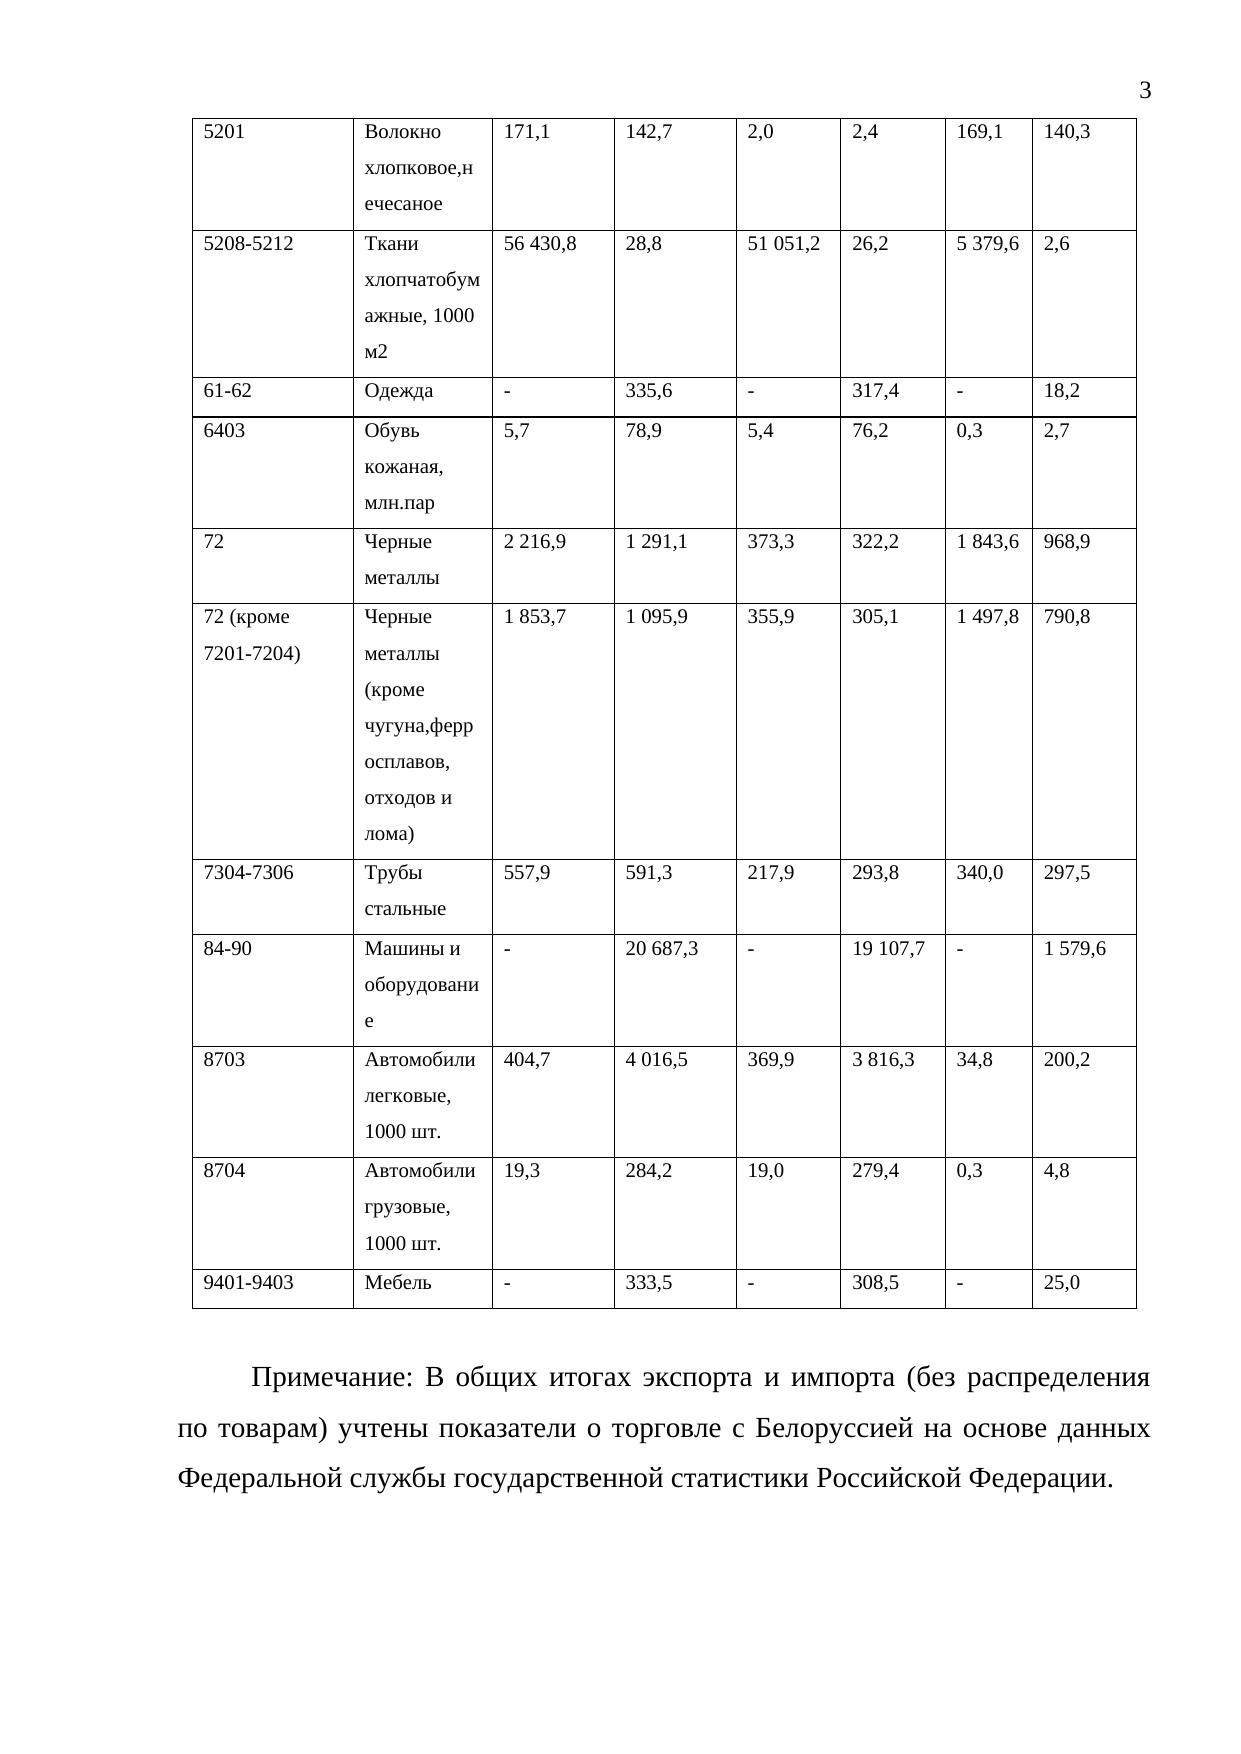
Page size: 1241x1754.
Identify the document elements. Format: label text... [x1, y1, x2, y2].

table_cell 5 379,6 [946, 231, 1032, 377]
table_cell 340,0 [946, 860, 1032, 934]
table_cell 369,9 [737, 1047, 840, 1157]
table_cell 2,7 [1033, 418, 1136, 528]
text Примечание: В общих итогах экспорта и импорта (без распределения по товарам) учтены показатели о торговле с Белоруссией на основе данных Федеральной службы государственной статистики Российской Федерации. [177, 1359, 1152, 1494]
table_cell 9401-9403 [193, 1270, 353, 1308]
table_cell 72 [193, 529, 353, 603]
table_cell - [493, 935, 614, 1046]
table_cell 171,1 [493, 119, 614, 229]
table_cell 279,4 [841, 1158, 945, 1269]
table_cell 4 016,5 [615, 1047, 736, 1157]
table_cell 19 107,7 [841, 935, 945, 1046]
table_cell 284,2 [615, 1158, 736, 1269]
table_cell 297,5 [1033, 860, 1136, 934]
table_cell 78,9 [615, 418, 736, 528]
table_cell 335,6 [615, 378, 736, 416]
table_cell - [737, 378, 840, 416]
table_cell 2,4 [841, 119, 945, 229]
table_cell - [493, 1270, 614, 1308]
table_cell 76,2 [841, 418, 945, 528]
table_cell 1 291,1 [615, 529, 736, 603]
table_cell - [493, 378, 614, 416]
table_cell Черные металлы [354, 529, 492, 603]
table_cell 308,5 [841, 1270, 945, 1308]
table_cell Одежда [354, 378, 492, 416]
table_cell 1 095,9 [615, 604, 736, 859]
table_cell Черные металлы (кроме чугуна,ферросплавов, отходов и лома) [354, 604, 492, 859]
table_cell 333,5 [615, 1270, 736, 1308]
table_cell 1 579,6 [1033, 935, 1136, 1046]
table_cell 19,3 [493, 1158, 614, 1269]
table_cell 1 853,7 [493, 604, 614, 859]
table_cell Обувь кожаная, млн.пар [354, 418, 492, 528]
table_cell 5201 [193, 119, 353, 229]
table_cell 20 687,3 [615, 935, 736, 1046]
table_cell 404,7 [493, 1047, 614, 1157]
table_cell Автомобили легковые, 1000 шт. [354, 1047, 492, 1157]
table_cell Ткани хлопчатобумажные, 1000 м2 [354, 231, 492, 377]
table_cell 0,3 [946, 418, 1032, 528]
table_cell 217,9 [737, 860, 840, 934]
table_cell 355,9 [737, 604, 840, 859]
table_cell 557,9 [493, 860, 614, 934]
table_cell 790,8 [1033, 604, 1136, 859]
table_cell 1 497,8 [946, 604, 1032, 859]
table_cell 5,4 [737, 418, 840, 528]
table_cell Мебель [354, 1270, 492, 1308]
table_cell 7304-7306 [193, 860, 353, 934]
table_cell 19,0 [737, 1158, 840, 1269]
table_cell - [946, 378, 1032, 416]
table_cell 200,2 [1033, 1047, 1136, 1157]
table_cell 51 051,2 [737, 231, 840, 377]
table_cell 8704 [193, 1158, 353, 1269]
table_cell 18,2 [1033, 378, 1136, 416]
table_cell 5,7 [493, 418, 614, 528]
table_cell Машины и оборудование [354, 935, 492, 1046]
table_cell Автомобили грузовые, 1000 шт. [354, 1158, 492, 1269]
table_cell 373,3 [737, 529, 840, 603]
table_cell 5208-5212 [193, 231, 353, 377]
table_cell - [946, 1270, 1032, 1308]
table_cell 6403 [193, 418, 353, 528]
table_cell 26,2 [841, 231, 945, 377]
table_cell 0,3 [946, 1158, 1032, 1269]
table_cell 142,7 [615, 119, 736, 229]
table_cell 61-62 [193, 378, 353, 416]
table_cell 8703 [193, 1047, 353, 1157]
table_cell 84-90 [193, 935, 353, 1046]
table_cell 317,4 [841, 378, 945, 416]
table_cell 140,3 [1033, 119, 1136, 229]
table_cell 4,8 [1033, 1158, 1136, 1269]
table_cell 591,3 [615, 860, 736, 934]
table_cell 968,9 [1033, 529, 1136, 603]
table_cell 169,1 [946, 119, 1032, 229]
table_cell 34,8 [946, 1047, 1032, 1157]
table_cell 293,8 [841, 860, 945, 934]
table_cell 322,2 [841, 529, 945, 603]
table_cell 2,6 [1033, 231, 1136, 377]
table_cell - [737, 1270, 840, 1308]
table_cell - [946, 935, 1032, 1046]
table_cell 2,0 [737, 119, 840, 229]
table_cell 3 816,3 [841, 1047, 945, 1157]
table_cell Волокно хлопковое,нечесаное [354, 119, 492, 229]
table_cell 25,0 [1033, 1270, 1136, 1308]
table_cell 1 843,6 [946, 529, 1032, 603]
table_cell 56 430,8 [493, 231, 614, 377]
table_cell 305,1 [841, 604, 945, 859]
table_cell Трубы стальные [354, 860, 492, 934]
table_cell 2 216,9 [493, 529, 614, 603]
table_cell 72 (кроме 7201-7204) [193, 604, 353, 859]
table_cell 28,8 [615, 231, 736, 377]
table_cell - [737, 935, 840, 1046]
